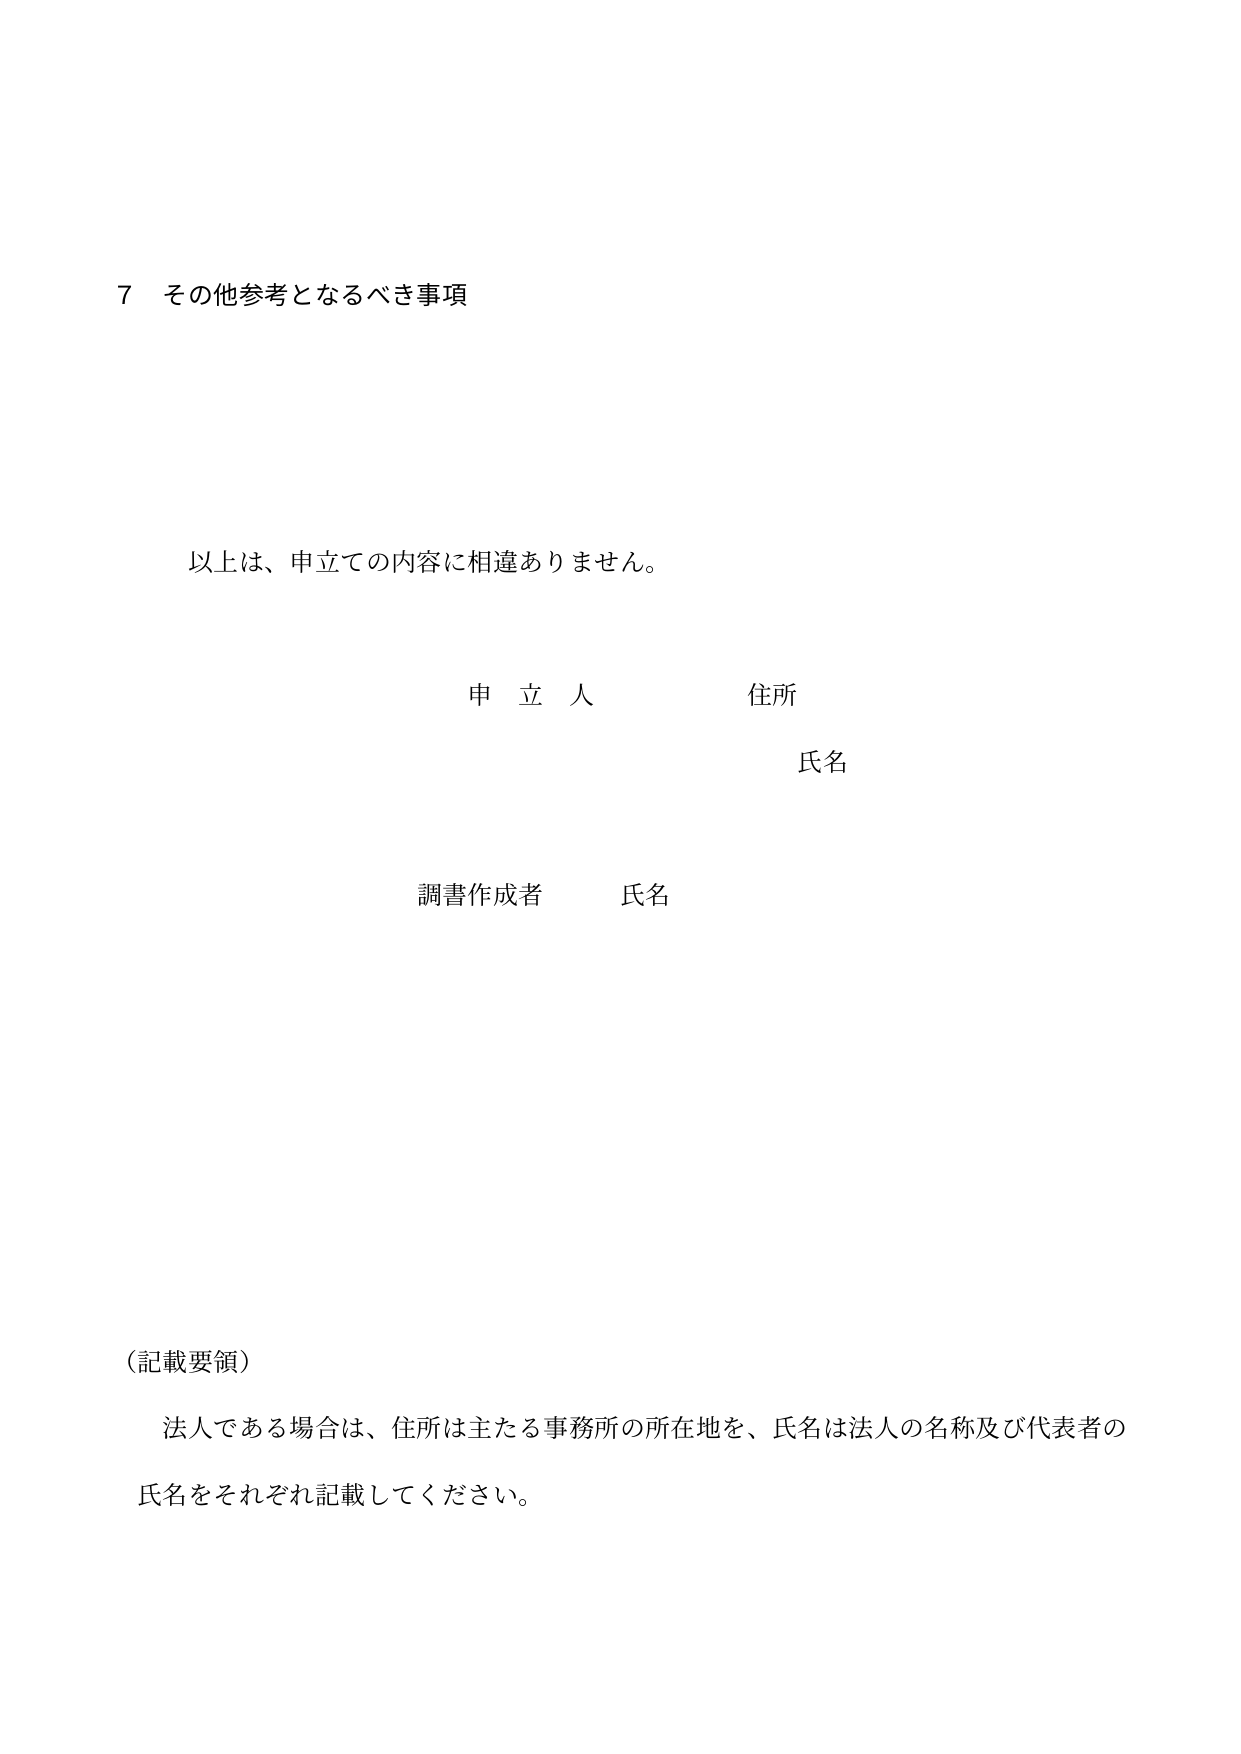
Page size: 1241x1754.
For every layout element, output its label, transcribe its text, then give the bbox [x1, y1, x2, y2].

text （記載要領） [112, 1327, 1128, 1394]
text 法人である場合は、住所は主たる事務所の所在地を、氏名は法人の名称及び代表者の [112, 1394, 1128, 1460]
text 以上は、申立ての内容に相違ありません。 [112, 527, 1128, 594]
text 氏名をそれぞれ記載してください。 [134, 1460, 1128, 1527]
text 調書作成者 氏名 [112, 860, 1128, 927]
text 申 立 人 住所 [112, 660, 1128, 727]
text 氏名 [112, 727, 1128, 794]
text ７ その他参考となるべき事項 [112, 260, 1128, 327]
